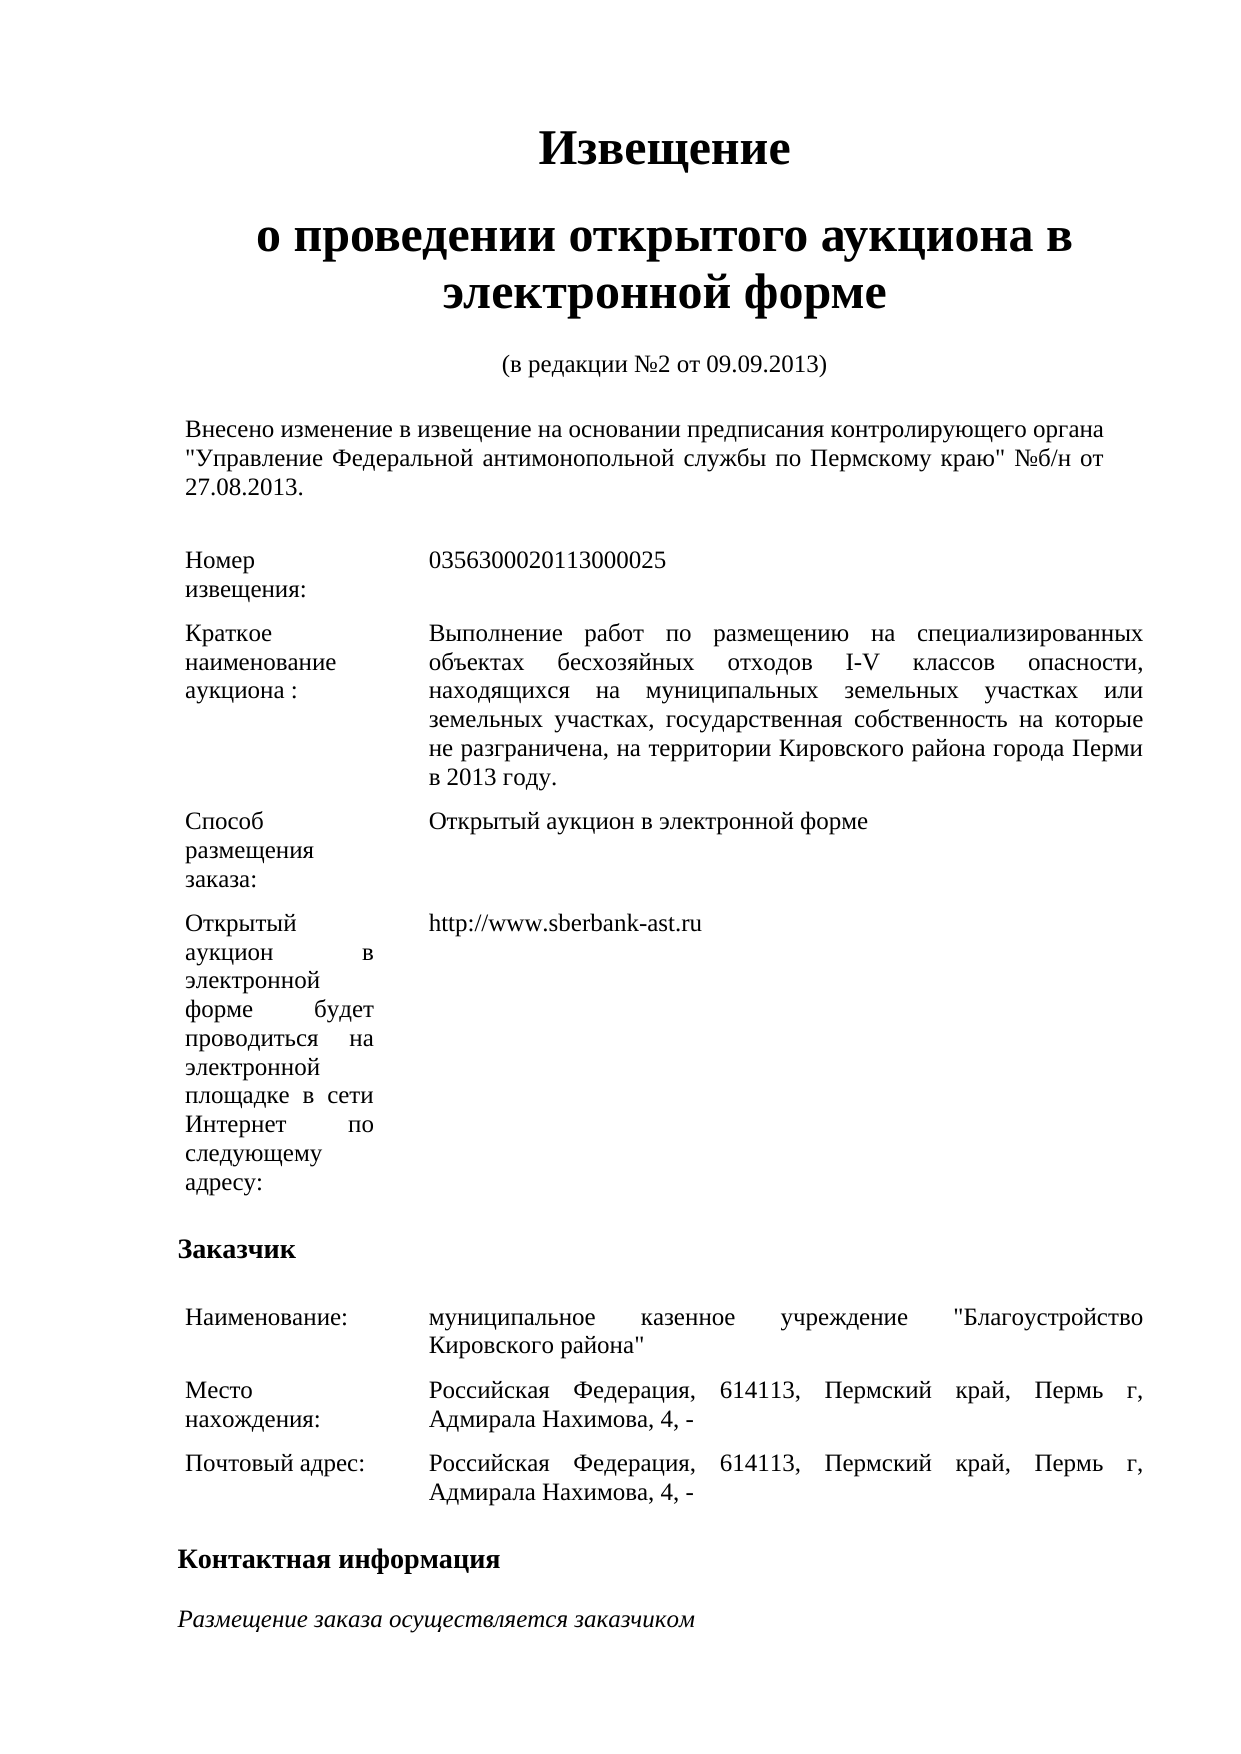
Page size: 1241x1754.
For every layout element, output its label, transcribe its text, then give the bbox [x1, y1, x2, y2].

table_cell Открытый аукцион в электронной форме [421, 798, 1152, 900]
table_header 0356300020113000025 [421, 537, 1152, 610]
table_cell http://www.sberbank-ast.ru [421, 900, 1152, 1203]
table_cell Открытый аукцион в электронной форме будет проводиться на электронной площадке в сети Интернет по следующему адресу: [177, 900, 421, 1203]
table_cell Выполнение работ по размещению на специализированных объектах бесхозяйных отходов I-V классов опасности, находящихся на муниципальных земельных участках или земельных участках, государственная собственность на которые не разграничена, на территории Кировского района города Перми в 2013 году. [421, 610, 1152, 798]
table_header Номер извещения: [177, 537, 421, 610]
table_header муниципальное казенное учреждение "Благоустройство Кировского района" [421, 1294, 1152, 1367]
table_cell Краткое наименование аукциона : [177, 610, 421, 798]
table_cell Способ размещения заказа: [177, 798, 421, 900]
table_cell Российская Федерация, 614113, Пермский край, Пермь г, Адмирала Нахимова, 4, - [421, 1440, 1152, 1513]
text о проведении открытого аукциона в электронной форме [177, 205, 1152, 320]
text Контактная информация [177, 1543, 1152, 1575]
text (в редакции №2 от 09.09.2013) [177, 349, 1152, 378]
text Размещение заказа осуществляется заказчиком [177, 1604, 1152, 1633]
table_cell Место нахождения: [177, 1367, 421, 1440]
table_header Внесено изменение в извещение на основании предписания контролирующего органа "Управление Федеральной антимонопольной службы по Пермскому краю" №б/н от 27.08.2013. [177, 406, 1152, 508]
text Извещение [177, 118, 1152, 176]
table_header Наименование: [177, 1294, 421, 1367]
text Заказчик [177, 1232, 1152, 1265]
table_cell Почтовый адрес: [177, 1440, 421, 1513]
table_cell Российская Федерация, 614113, Пермский край, Пермь г, Адмирала Нахимова, 4, - [421, 1367, 1152, 1440]
